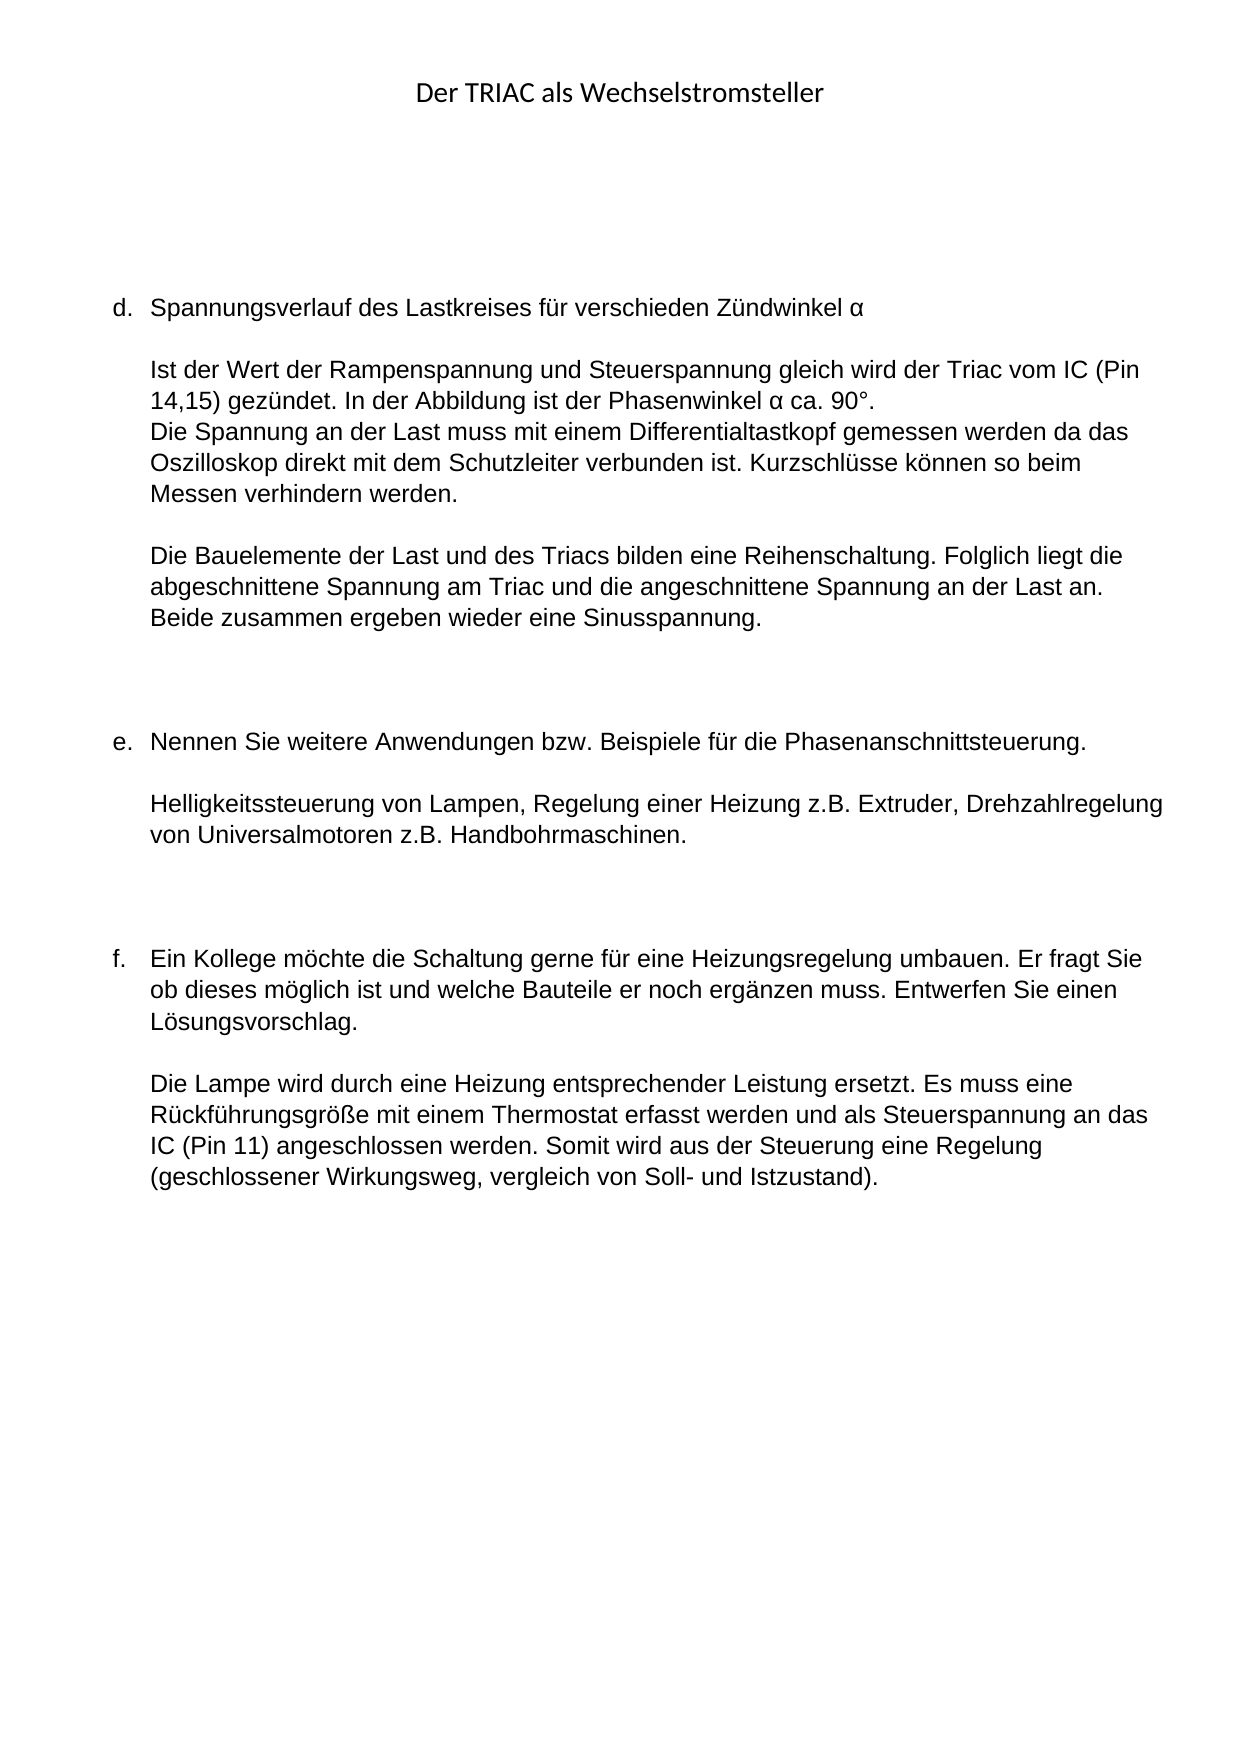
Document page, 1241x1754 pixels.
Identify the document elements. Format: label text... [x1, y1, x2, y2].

list Ist der Wert der Rampenspannung und Steuerspannung gleich wird der Triac vom IC (Pin 14,15) gezündet. In der Abbildung ist der Phasenwinkel α ca. 90°. [150, 355, 1165, 414]
list Nennen Sie weitere Anwendungen bzw. Beispiele für die Phasenanschnittsteuerung. [112, 727, 1165, 756]
list Helligkeitssteuerung von Lampen, Regelung einer Heizung z.B. Extruder, Drehzahlregelung von Universalmotoren z.B. Handbohrmaschinen. [150, 789, 1165, 849]
list Die Spannung an der Last muss mit einem Differentialtastkopf gemessen werden da das Oszilloskop direkt mit dem Schutzleiter verbunden ist. Kurzschlüsse können so beim Messen verhindern werden. [150, 417, 1165, 508]
list Die Bauelemente der Last und des Triacs bilden eine Reihenschaltung. Folglich liegt die abgeschnittene Spannung am Triac und die angeschnittene Spannung an der Last an. Beide zusammen ergeben wieder eine Sinusspannung. [150, 541, 1165, 632]
list Spannungsverlauf des Lastkreises für verschieden Zündwinkel α [112, 293, 1165, 321]
list Die Lampe wird durch eine Heizung entsprechender Leistung ersetzt. Es muss eine Rückführungsgröße mit einem Thermostat erfasst werden und als Steuerspannung an das IC (Pin 11) angeschlossen werden. Somit wird aus der Steuerung eine Regelung (geschlossener Wirkungsweg, vergleich von Soll- und Istzustand). [150, 1069, 1165, 1191]
list Ein Kollege möchte die Schaltung gerne für eine Heizungsregelung umbauen. Er fragt Sie ob dieses möglich ist und welche Bauteile er noch ergänzen muss. Entwerfen Sie einen Lösungsvorschlag. [112, 944, 1165, 1035]
